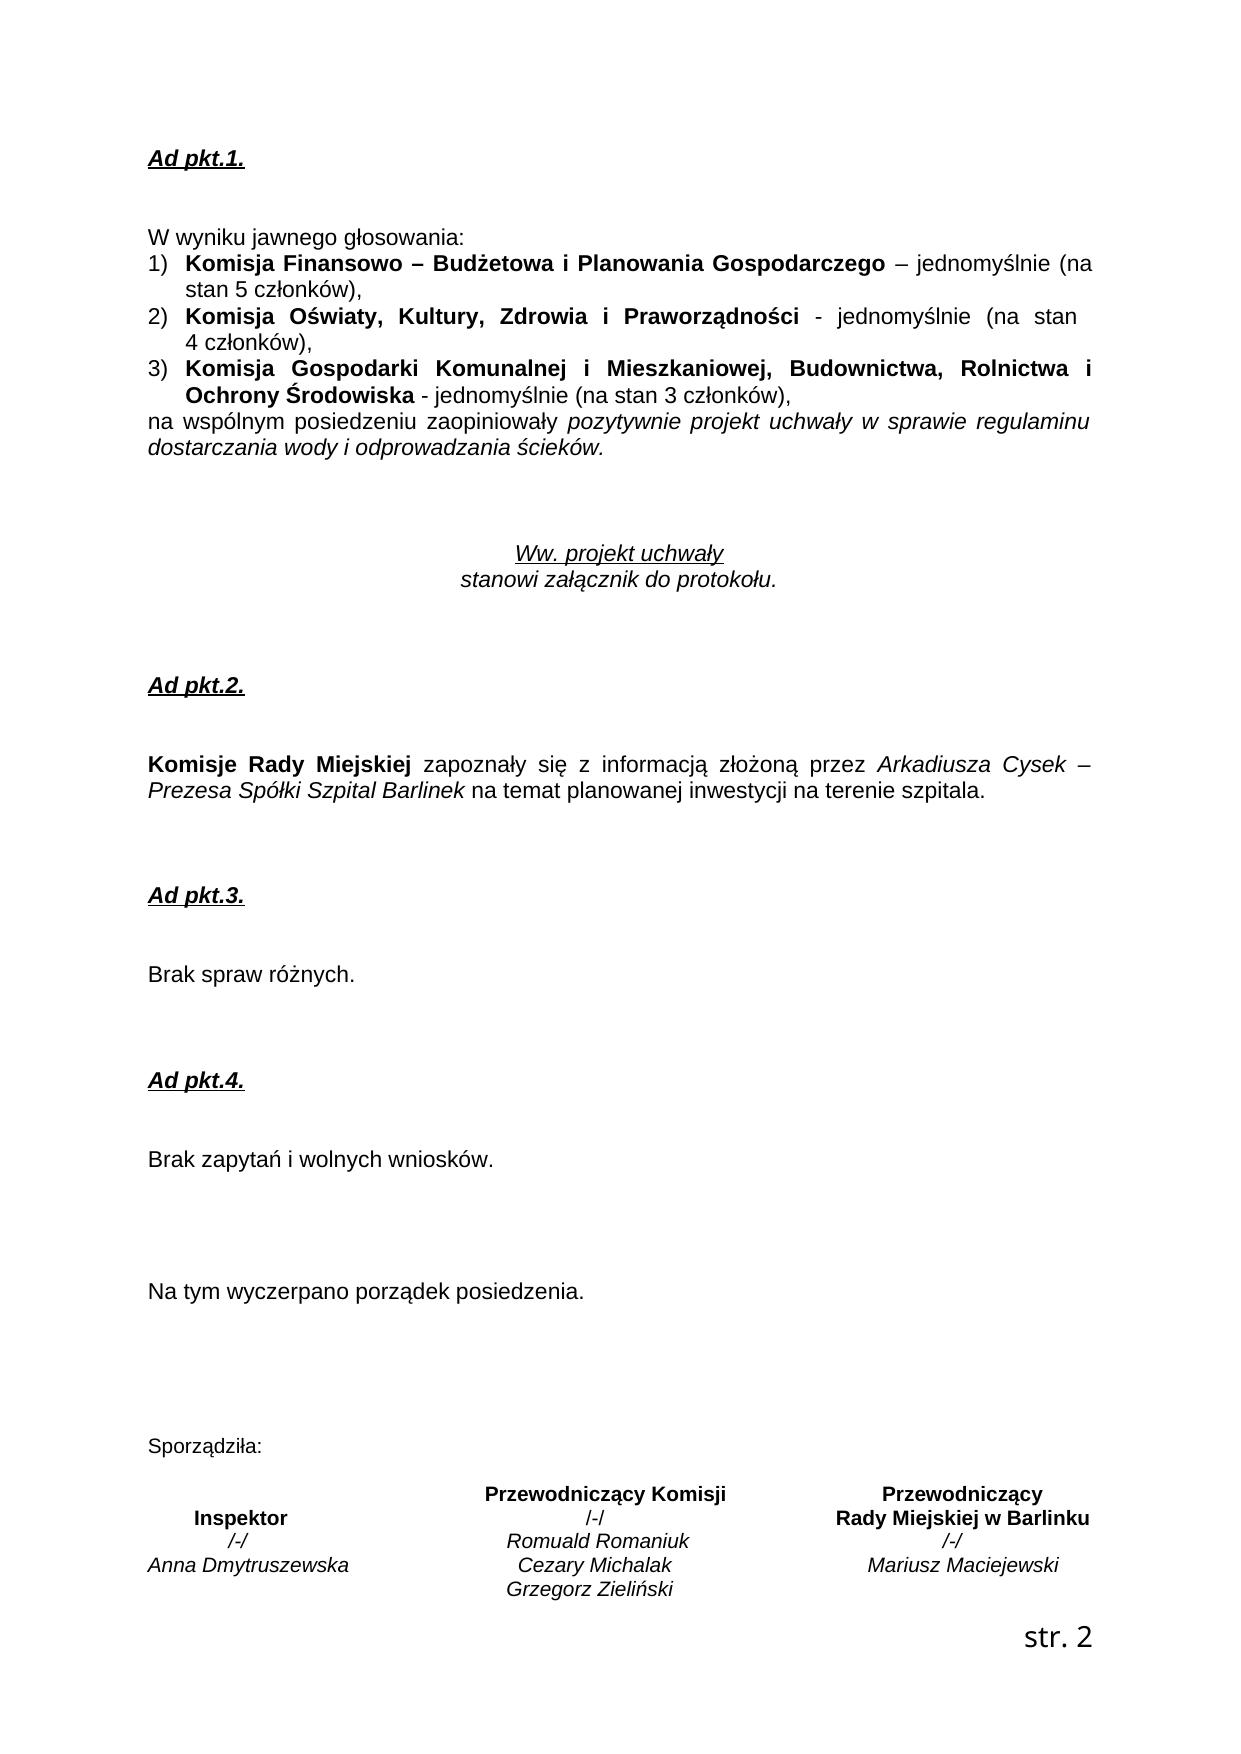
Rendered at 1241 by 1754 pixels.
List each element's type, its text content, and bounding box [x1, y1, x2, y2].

text stanowi załącznik do protokołu. [148, 566, 1092, 592]
text Sporządziła: [148, 1433, 1092, 1457]
text Brak spraw różnych. [148, 961, 1092, 988]
text Komisje Rady Miejskiej zapoznały się z informacją złożoną przez Arkadiusza Cysek – Prezesa Spółki Szpital Barlinek na temat planowanej inwestycji na terenie szpitala. [148, 751, 1092, 803]
text Na tym wyczerpano porządek posiedzenia. [148, 1278, 1092, 1304]
text Ww. projekt uchwały [148, 540, 1092, 566]
text Ad pkt.3. [148, 882, 1092, 909]
text Anna Dmytruszewska Cezary Michalak Mariusz Maciejewski [148, 1553, 1092, 1577]
text Inspektor /-/ Rady Miejskiej w Barlinku [148, 1505, 1092, 1529]
text Przewodniczący Komisji Przewodniczący [295, 1481, 1092, 1505]
text W wyniku jawnego głosowania: [148, 223, 1092, 250]
text Ad pkt.2. [148, 672, 1092, 698]
list Komisja Oświaty, Kultury, Zdrowia i Praworządności - jednomyślnie (na stan 4 członków), [148, 303, 1092, 355]
text Ad pkt.4. [148, 1067, 1092, 1093]
text /-/ Romuald Romaniuk /-/ [148, 1529, 1092, 1553]
text Grzegorz Zieliński [369, 1577, 1092, 1601]
list Komisja Finansowo – Budżetowa i Planowania Gospodarczego – jednomyślnie (na stan 5 członków), [148, 250, 1092, 303]
list Komisja Gospodarki Komunalnej i Mieszkaniowej, Budownictwa, Rolnictwa i Ochrony Środowiska - jednomyślnie (na stan 3 członków), [148, 355, 1092, 408]
text Ad pkt.1. [148, 144, 1092, 171]
text Brak zapytań i wolnych wniosków. [148, 1146, 1092, 1172]
text na wspólnym posiedzeniu zaopiniowały pozytywnie projekt uchwały w sprawie regulaminu dostarczania wody i odprowadzania ścieków. [148, 408, 1092, 461]
